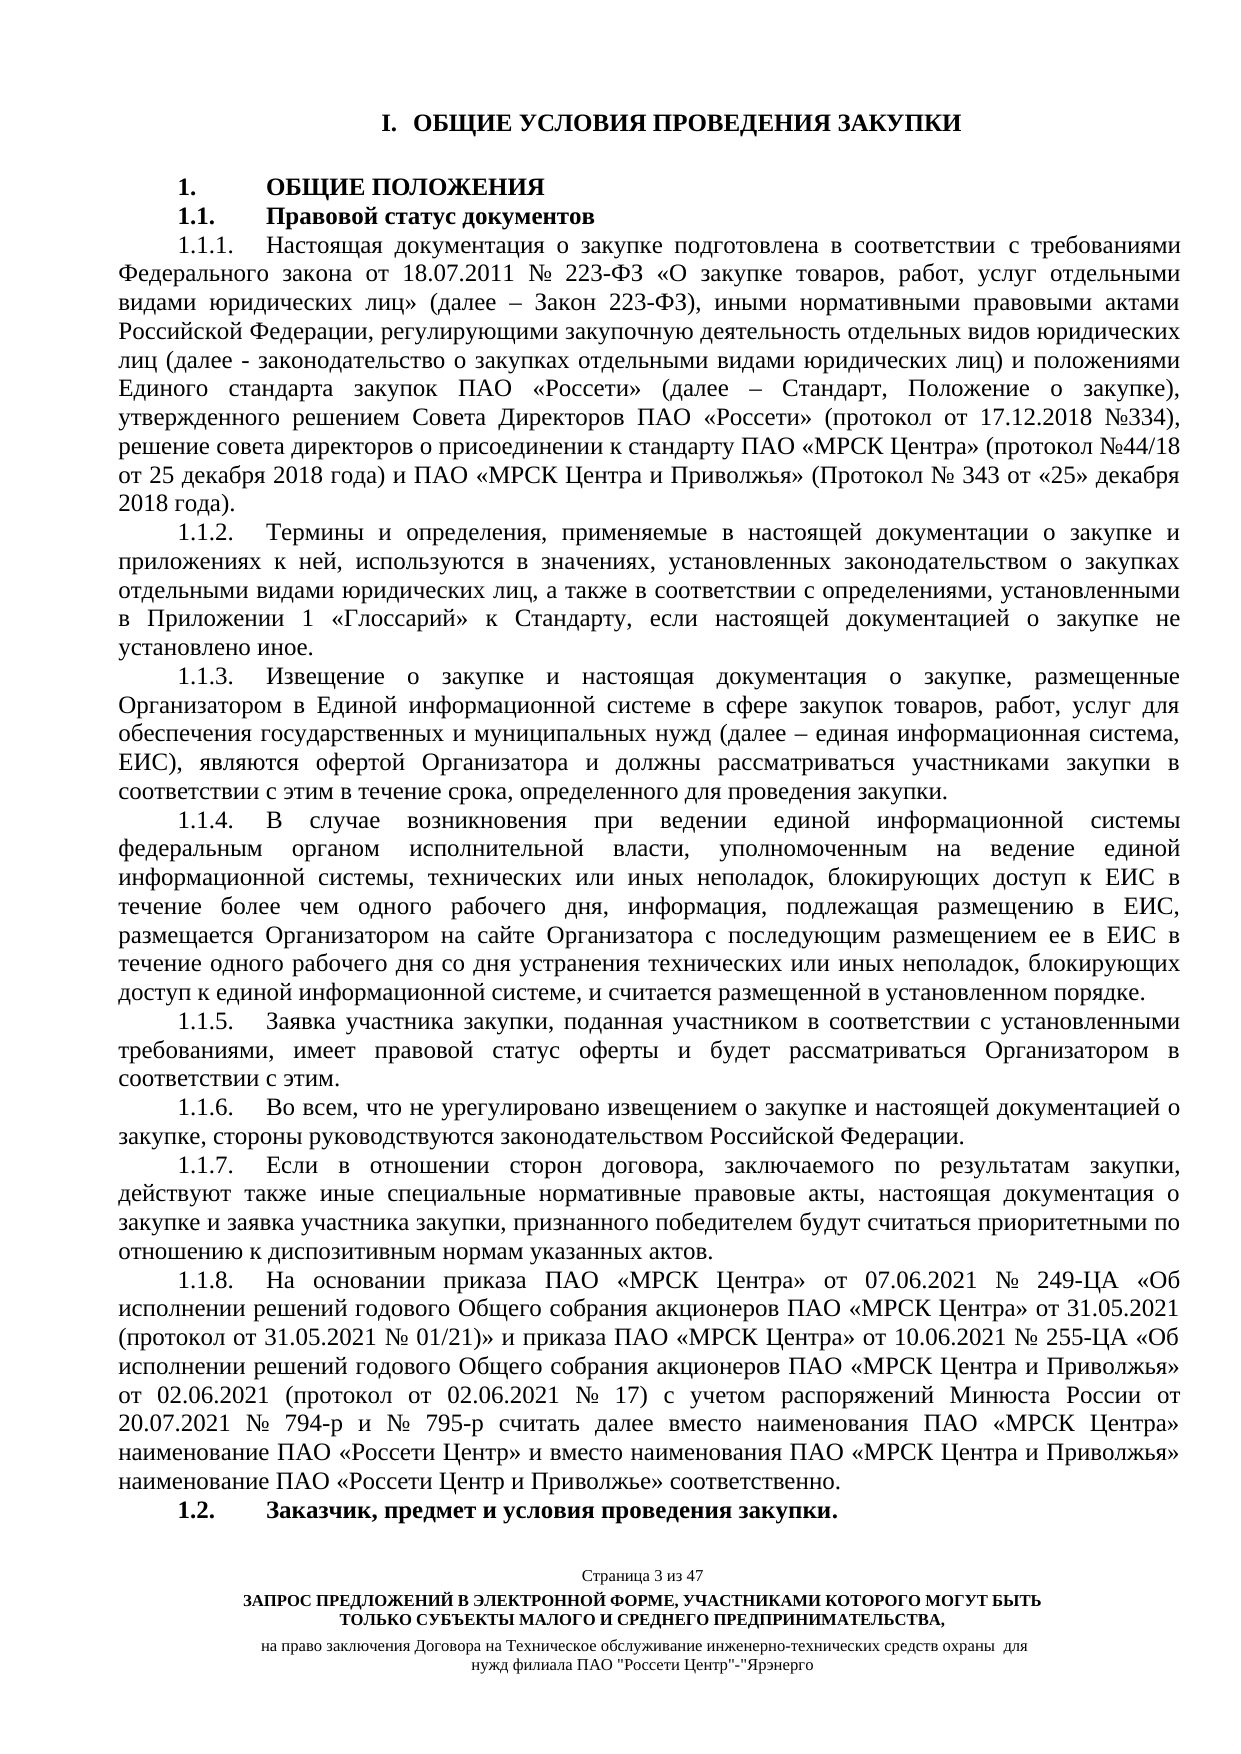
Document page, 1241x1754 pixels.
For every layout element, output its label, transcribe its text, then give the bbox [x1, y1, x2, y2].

list На основании приказа ПАО «МРСК Центра» от 07.06.2021 № 249-ЦА «Об исполнении решений годового Общего собрания акционеров ПАО «МРСК Центра» от 31.05.2021 (протокол от 31.05.2021 № 01/21)» и приказа ПАО «МРСК Центра» от 10.06.2021 № 255-ЦА «Об исполнении решений годового Общего собрания акционеров ПАО «МРСК Центра и Приволжья» от 02.06.2021 (протокол от 02.06.2021 № 17) с учетом распоряжений Минюста России от 20.07.2021 № 794-р и № 795-р считать далее вместо наименования ПАО «МРСК Центра» наименование ПАО «Россети Центр» и вместо наименования ПАО «МРСК Центра и Приволжья» наименование ПАО «Россети Центр и Приволжье» соответственно. [118, 1265, 1181, 1495]
subtitle Правовой статус документов [118, 201, 1181, 230]
list Заявка участника закупки, поданная участником в соответствии с установленными требованиями, имеет правовой статус оферты и будет рассматриваться Организатором в соответствии с этим. [118, 1006, 1181, 1092]
list Термины и определения, применяемые в настоящей документации о закупке и приложениях к ней, используются в значениях, установленных законодательством о закупках отдельными видами юридических лиц, а также в соответствии с определениями, установленными в Приложении 1 «Глоссарий» к Стандарту, если настоящей документацией о закупке не установлено иное. [118, 517, 1181, 661]
list В случае возникновения при ведении единой информационной системы федеральным органом исполнительной власти, уполномоченным на ведение единой информационной системы, технических или иных неполадок, блокирующих доступ к ЕИС в течение более чем одного рабочего дня, информация, подлежащая размещению в ЕИС, размещается Организатором на сайте Организатора с последующим размещением ее в ЕИС в течение одного рабочего дня со дня устранения технических или иных неполадок, блокирующих доступ к единой информационной системе, и считается размещенной в установленном порядке. [118, 805, 1181, 1006]
subtitle Заказчик, предмет и условия проведения закупки. [118, 1495, 1181, 1523]
subtitle ОБЩИЕ УСЛОВИЯ ПРОВЕДЕНИЯ закупки [118, 108, 1181, 137]
list Извещение о закупке и настоящая документация о закупке, размещенные Организатором в Единой информационной системе в сфере закупок товаров, работ, услуг для обеспечения государственных и муниципальных нужд (далее – единая информационная система, ЕИС), являются офертой Организатора и должны рассматриваться участниками закупки в соответствии с этим в течение срока, определенного для проведения закупки. [118, 661, 1181, 805]
list Во всем, что не урегулировано извещением о закупке и настоящей документацией о закупке, стороны руководствуются законодательством Российской Федерации. [118, 1092, 1181, 1150]
subtitle ОБЩИЕ ПОЛОЖЕНИЯ [118, 172, 1181, 201]
list Если в отношении сторон договора, заключаемого по результатам закупки, действуют также иные специальные нормативные правовые акты, настоящая документация о закупке и заявка участника закупки, признанного победителем будут считаться приоритетными по отношению к диспозитивным нормам указанных актов. [118, 1150, 1181, 1265]
list Настоящая документация о закупке подготовлена в соответствии с требованиями Федерального закона от 18.07.2011 № 223-ФЗ «О закупке товаров, работ, услуг отдельными видами юридических лиц» (далее – Закон 223-ФЗ), иными нормативными правовыми актами Российской Федерации, регулирующими закупочную деятельность отдельных видов юридических лиц (далее - законодательство о закупках отдельными видами юридических лиц) и положениями Единого стандарта закупок ПАО «Россети» (далее – Стандарт, Положение о закупке), утвержденного решением Совета Директоров ПАО «Россети» (протокол от 17.12.2018 №334), решение совета директоров о присоединении к стандарту ПАО «МРСК Центра» (протокол №44/18 от 25 декабря 2018 года) и ПАО «МРСК Центра и Приволжья» (Протокол № 343 от «25» декабря 2018 года). [118, 230, 1181, 517]
